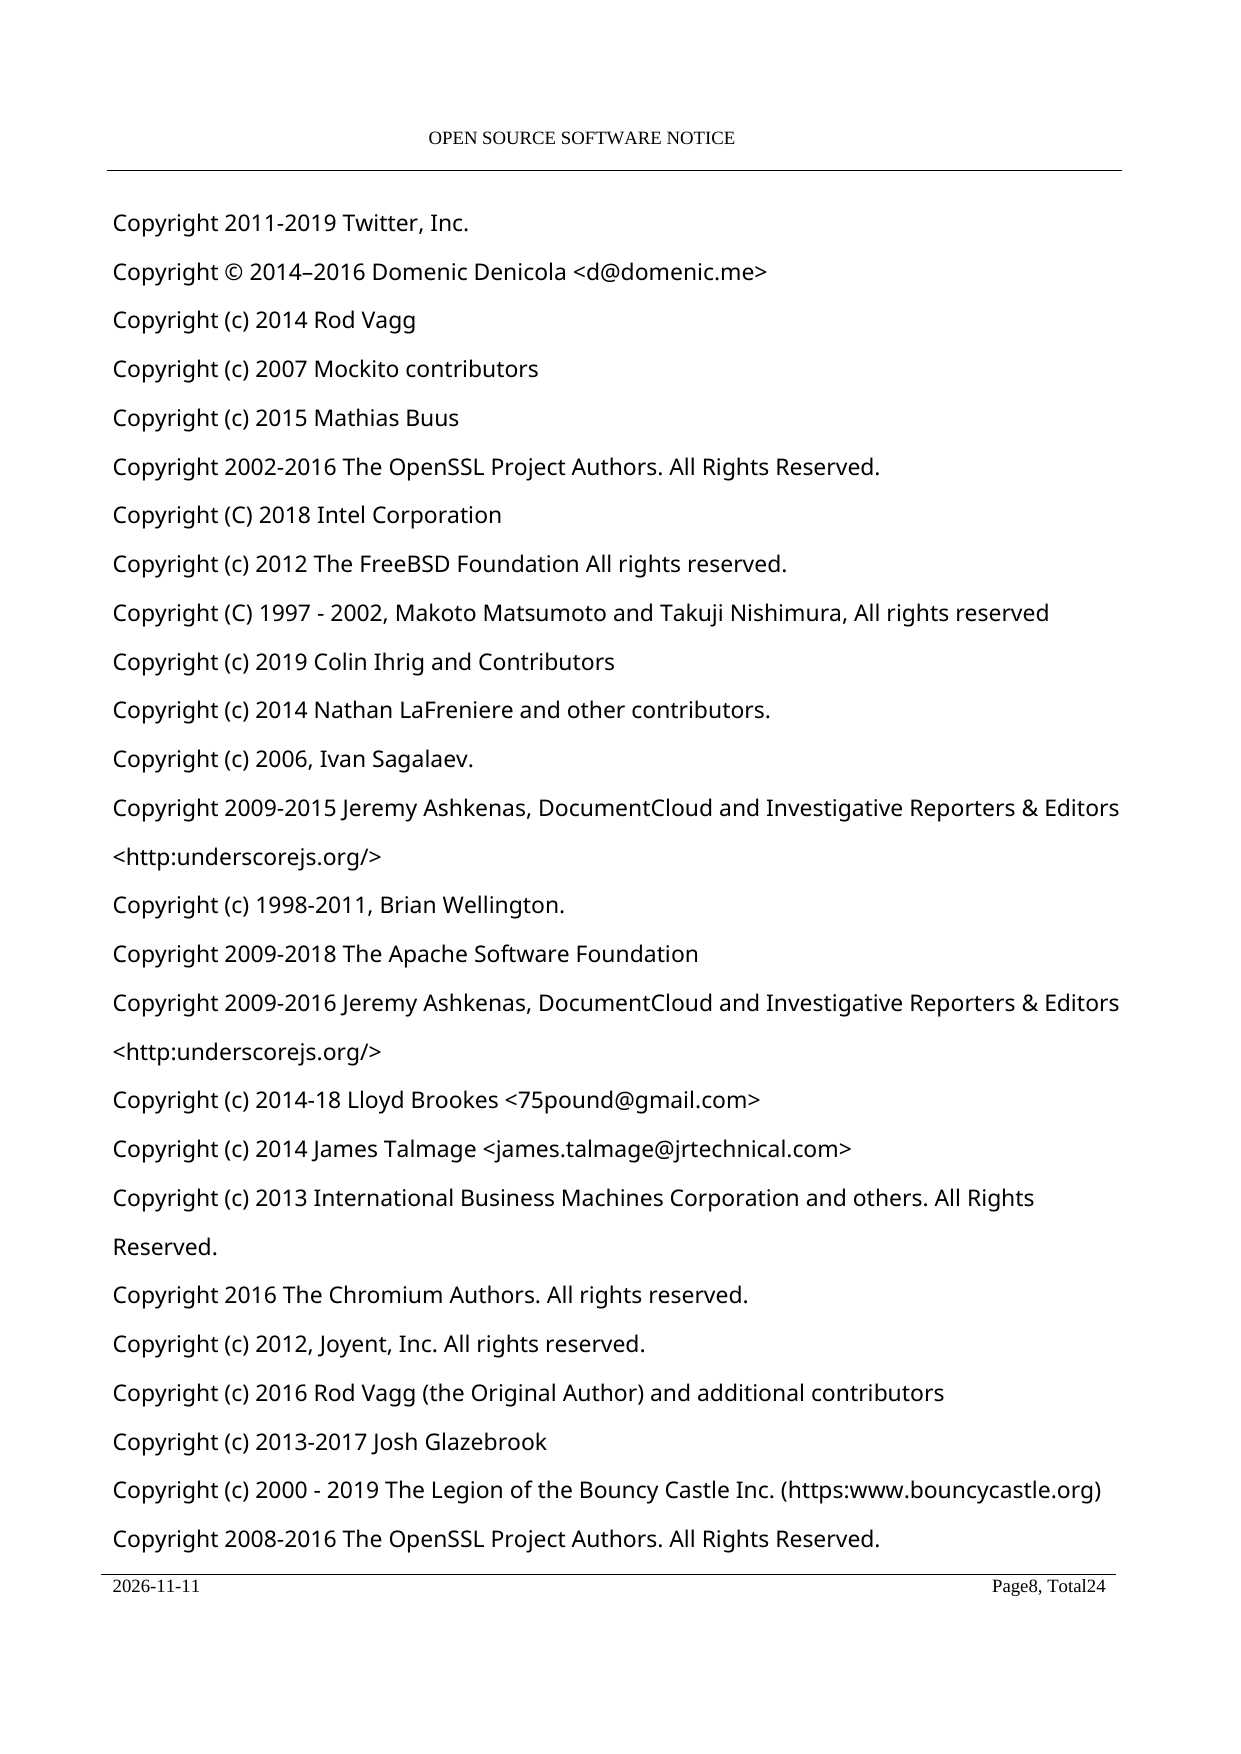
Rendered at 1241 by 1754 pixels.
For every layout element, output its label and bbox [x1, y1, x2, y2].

text [112, 206, 1128, 1555]
